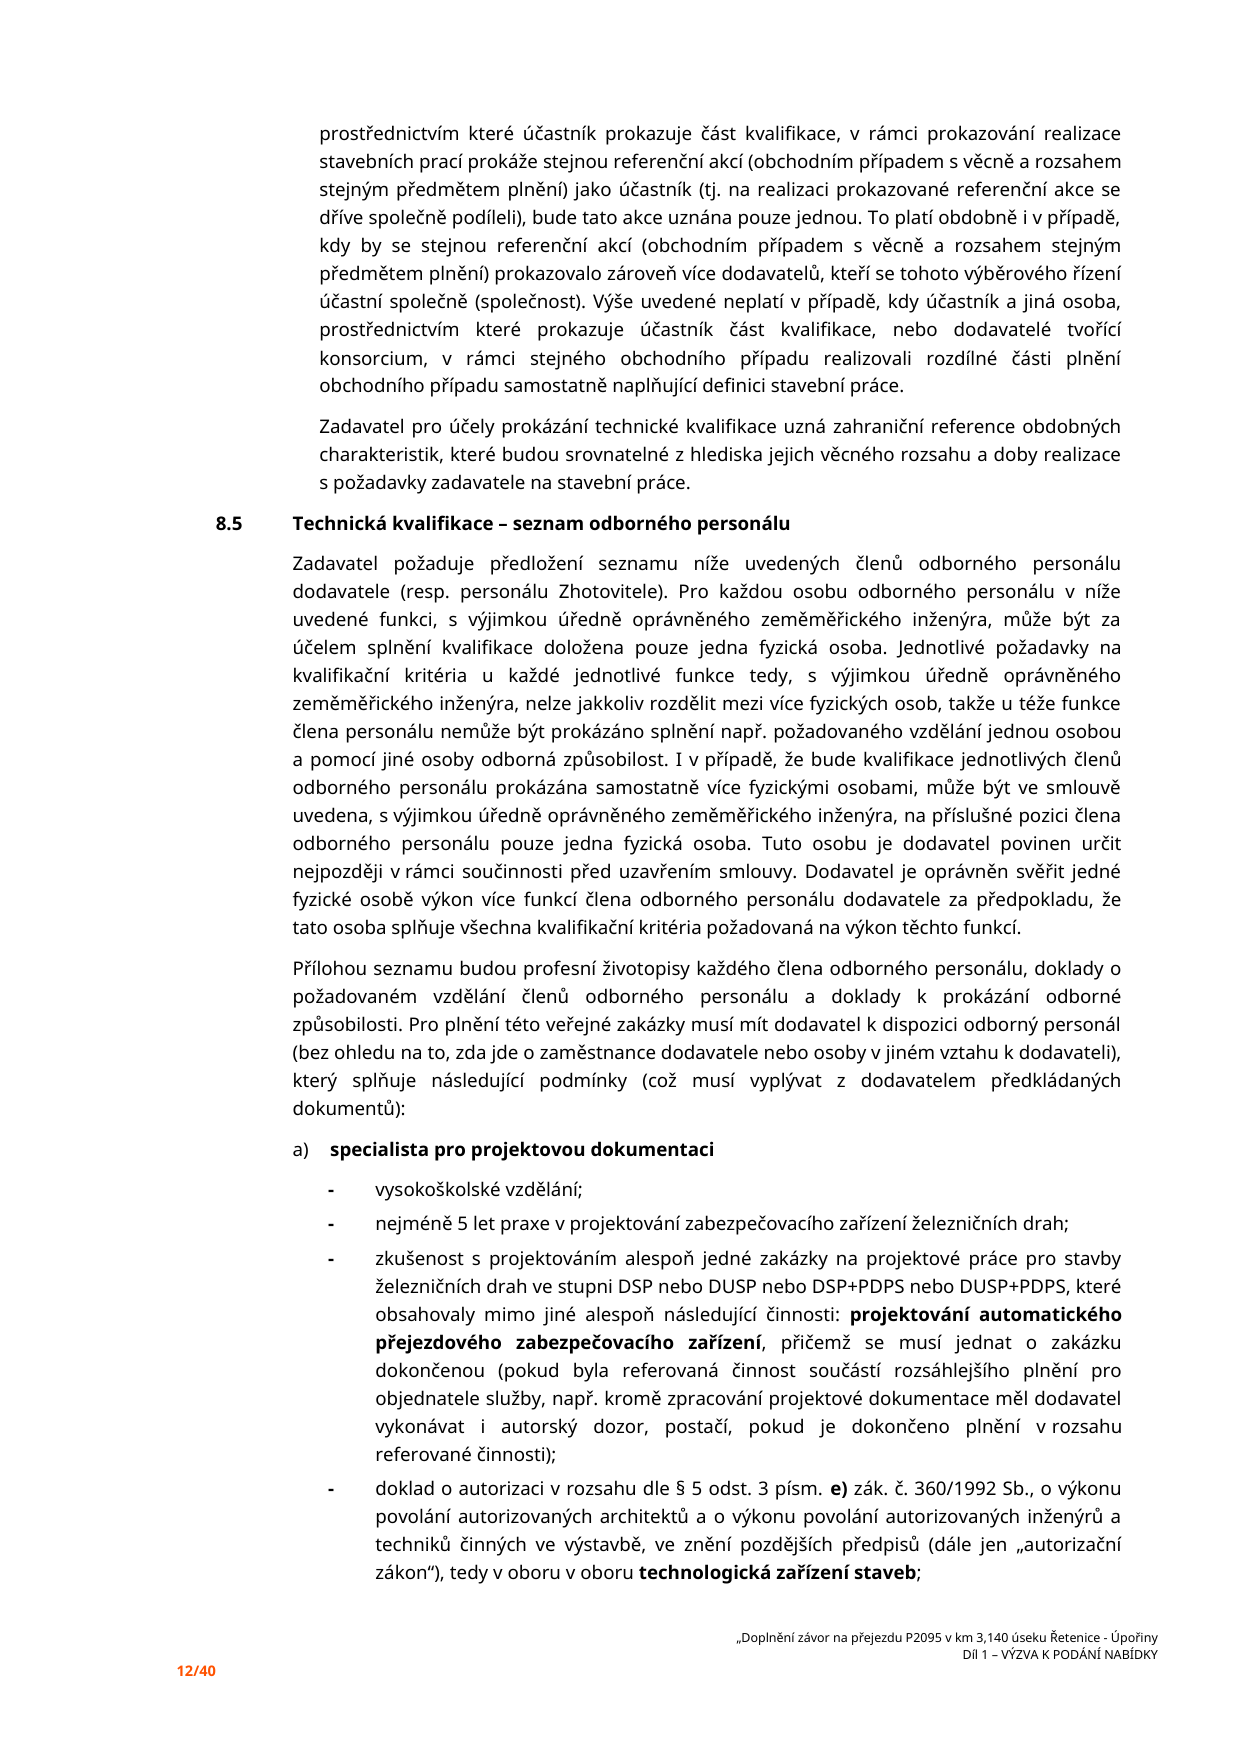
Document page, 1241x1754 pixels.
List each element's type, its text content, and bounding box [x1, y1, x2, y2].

text vysokoškolské vzdělání; [328, 1176, 1122, 1202]
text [319, 121, 1122, 398]
text Přílohou seznamu budou profesní životopisy každého člena odborného personálu, doklady o požadovaném vzdělání členů odborného personálu a doklady k prokázání odborné způsobilosti. Pro plnění této veřejné zakázky musí mít dodavatel k dispozici odborný personál (bez ohledu na to, zda jde o zaměstnance dodavatele nebo osoby v jiném vztahu k dodavateli), který splňuje následující podmínky (což musí vyplývat z dodavatelem předkládaných dokumentů): [292, 955, 1122, 1121]
text nejméně 5 let praxe v projektování zabezpečovacího zařízení železničních drah; [328, 1211, 1122, 1236]
text doklad o autorizaci v rozsahu dle § 5 odst. 3 písm. e) zák. č. 360/1992 Sb., o výkonu povolání autorizovaných architektů a o výkonu povolání autorizovaných inženýrů a techniků činných ve výstavbě, ve znění pozdějších předpisů (dále jen „autorizační zákon“), tedy v oboru v oboru technologická zařízení staveb; [328, 1475, 1122, 1585]
text Zadavatel pro účely prokázání technické kvalifikace uzná zahraniční reference obdobných charakteristik, které budou srovnatelné z hlediska jejich věcného rozsahu a doby realizace s požadavky zadavatele na stavební práce. [319, 413, 1122, 495]
text zkušenost s projektováním alespoň jedné zakázky na projektové práce pro stavby železničních drah ve stupni DSP nebo DUSP nebo DSP+PDPS nebo DUSP+PDPS, které obsahovaly mimo jiné alespoň následující činnosti: projektování automatického přejezdového zabezpečovacího zařízení, přičemž se musí jednat o zakázku dokončenou (pokud byla referovaná činnost součástí rozsáhlejšího plnění pro objednatele služby, např. kromě zpracování projektové dokumentace měl dodavatel vykonávat i autorský dozor, postačí, pokud je dokončeno plnění v rozsahu referované činnosti); [328, 1245, 1122, 1467]
text Zadavatel požaduje předložení seznamu níže uvedených členů odborného personálu dodavatele (resp. personálu Zhotovitele). Pro každou osobu odborného personálu v níže uvedené funkci, s výjimkou úředně oprávněného zeměměřického inženýra, může být za účelem splnění kvalifikace doložena pouze jedna fyzická osoba. Jednotlivé požadavky na kvalifikační kritéria u každé jednotlivé funkce tedy, s výjimkou úředně oprávněného zeměměřického inženýra, nelze jakkoliv rozdělit mezi více fyzických osob, takže u téže funkce člena personálu nemůže být prokázáno splnění např. požadovaného vzdělání jednou osobou a pomocí jiné osoby odborná způsobilost. I v případě, že bude kvalifikace jednotlivých členů odborného personálu prokázána samostatně více fyzickými osobami, může být ve smlouvě uvedena, s výjimkou úředně oprávněného zeměměřického inženýra, na příslušné pozici člena odborného personálu pouze jedna fyzická osoba. Tuto osobu je dodavatel povinen určit nejpozději v rámci součinnosti před uzavřením smlouvy. Dodavatel je oprávněn svěřit jedné fyzické osobě výkon více funkcí člena odborného personálu dodavatele za předpokladu, že tato osoba splňuje všechna kvalifikační kritéria požadovaná na výkon těchto funkcí. [292, 550, 1122, 940]
text Technická kvalifikace – seznam odborného personálu [216, 510, 1122, 535]
list specialista pro projektovou dokumentaci [292, 1136, 1122, 1161]
